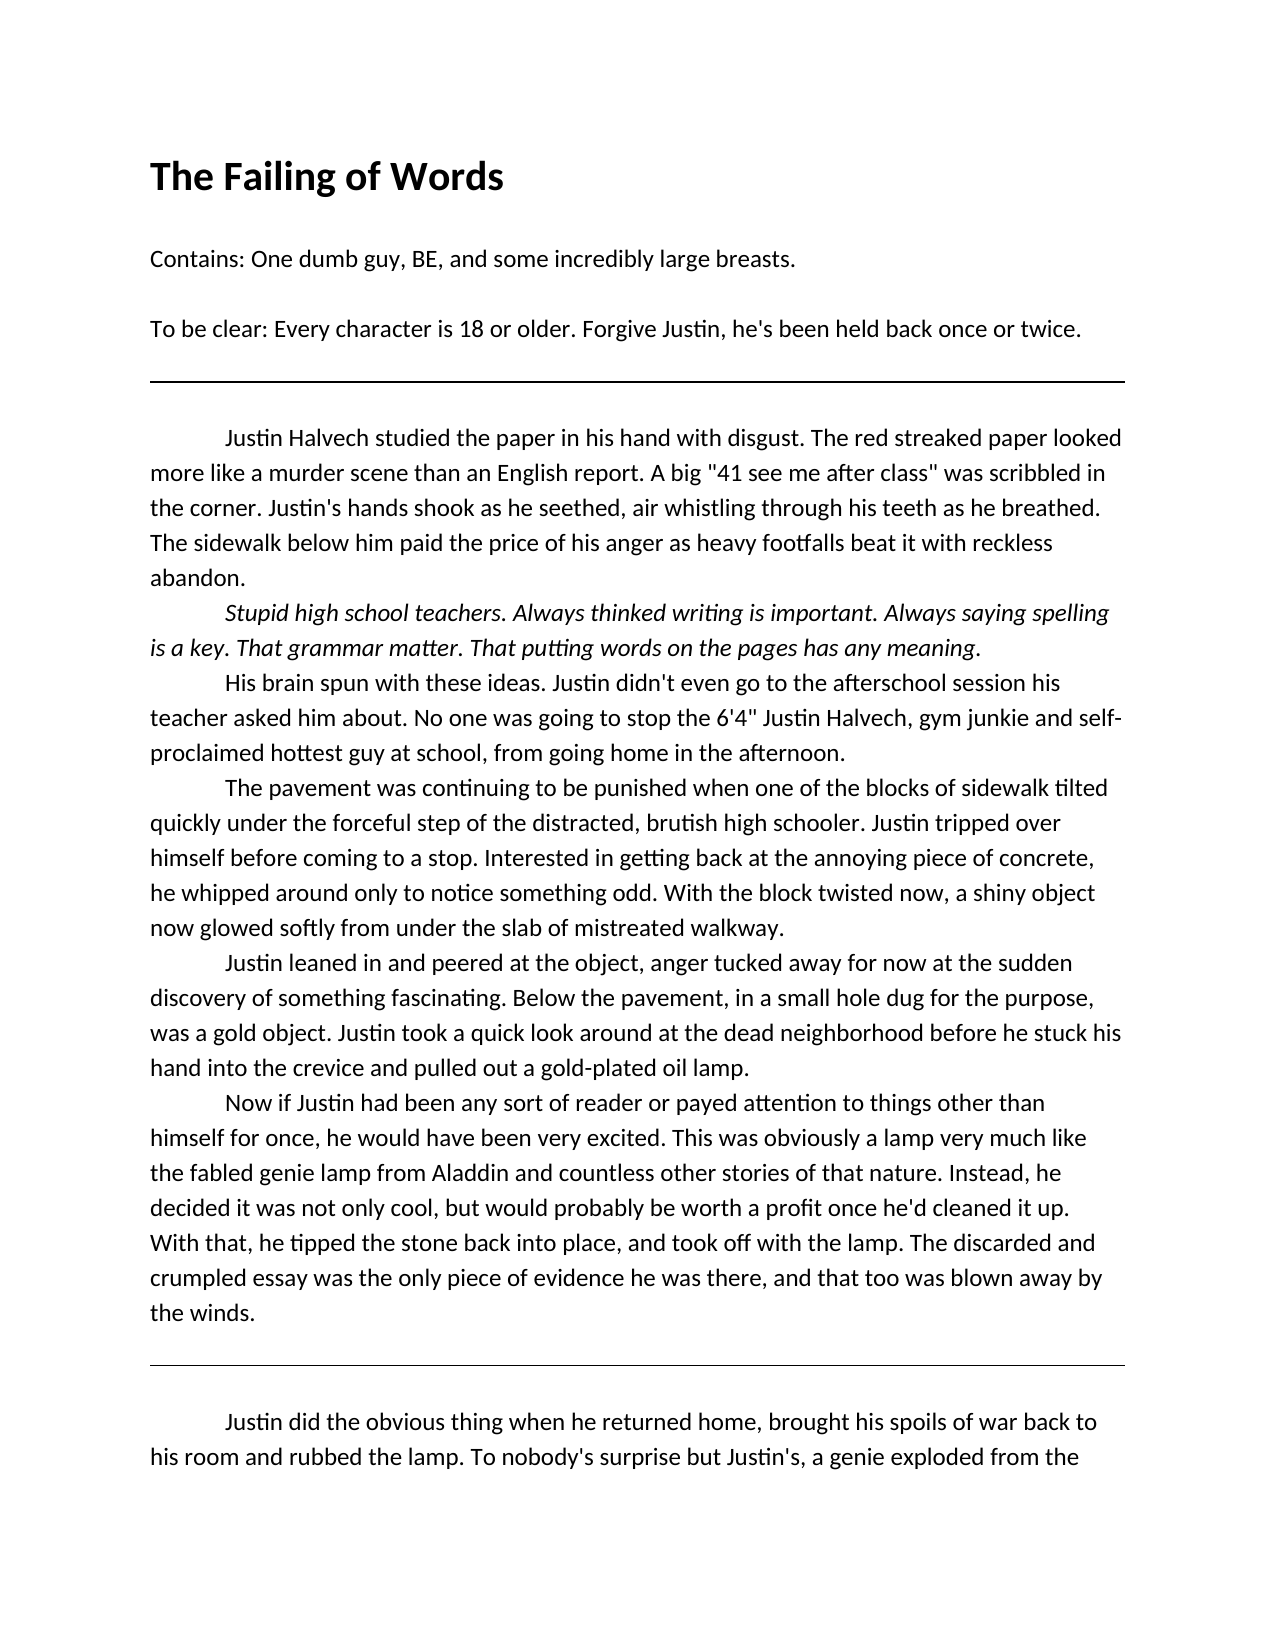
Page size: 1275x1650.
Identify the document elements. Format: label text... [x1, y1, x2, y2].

text His brain spun with these ideas. Justin didn't even go to the afterschool session his teacher asked him about. No one was going to stop the 6'4" Justin Halvech, gym junkie and self-proclaimed hottest guy at school, from going home in the afternoon. [150, 667, 1125, 768]
text Contains: One dumb guy, BE, and some incredibly large breasts. [150, 243, 1125, 274]
text Now if Justin had been any sort of reader or payed attention to things other than himself for once, he would have been very excited. This was obviously a lamp very much like the fabled genie lamp from Aladdin and countless other stories of that nature. Instead, he decided it was not only cool, but would probably be worth a profit once he'd cleaned it up. With that, he tipped the stone back into place, and took off with the lamp. The discarded and crumpled essay was the only piece of evidence he was there, and that too was blown away by the winds. [150, 1087, 1125, 1328]
text The Failing of Words [150, 150, 1125, 201]
text To be clear: Every character is 18 or older. Forgive Justin, he's been held back once or twice. [150, 313, 1125, 344]
text Justin leaned in and peered at the object, anger tucked away for now at the sudden discovery of something fascinating. Below the pavement, in a small hole dug for the purpose, was a gold object. Justin took a quick look around at the dead neighborhood before he stuck his hand into the crevice and pulled out a gold-plated oil lamp. [150, 947, 1125, 1083]
text Justin Halvech studied the paper in his hand with disgust. The red streaked paper looked more like a murder scene than an English report. A big "41 see me after class" was scribbled in the corner. Justin's hands shook as he seethed, air whistling through his teeth as he breathed. The sidewalk below him paid the price of his anger as heavy footfalls beat it with reckless abandon. [150, 422, 1125, 593]
text The pavement was continuing to be punished when one of the blocks of sidewalk tilted quickly under the forceful step of the distracted, brutish high schooler. Justin tripped over himself before coming to a stop. Interested in getting back at the annoying piece of concrete, he whipped around only to notice something odd. With the block twisted now, a shiny object now glowed softly from under the slab of mistreated walkway. [150, 772, 1125, 943]
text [150, 1406, 1125, 1471]
text Stupid high school teachers. Always thinked writing is important. Always saying spelling is a key. That grammar matter. That putting words on the pages has any meaning. [150, 597, 1125, 663]
